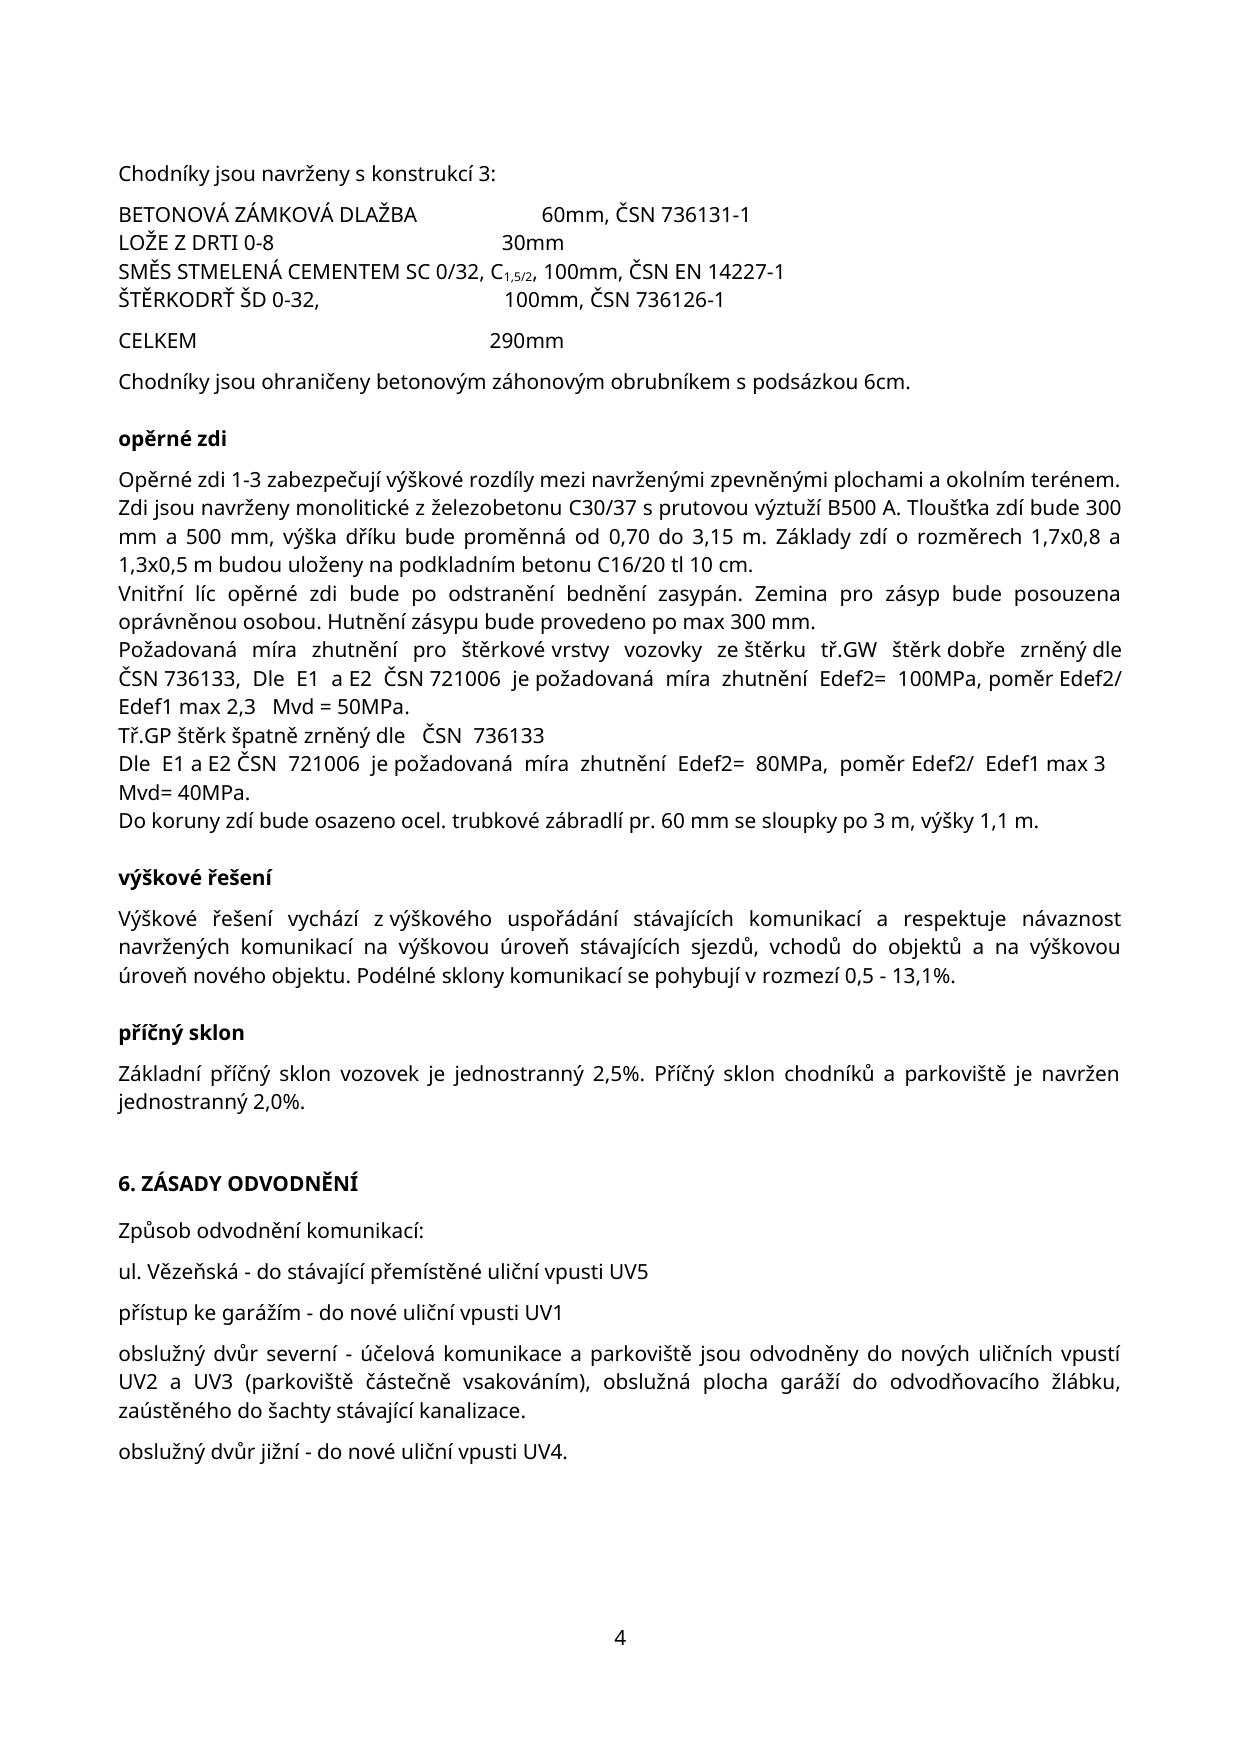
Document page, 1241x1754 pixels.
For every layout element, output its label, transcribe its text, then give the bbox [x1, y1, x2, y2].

text Základní příčný sklon vozovek je jednostranný 2,5%. Příčný sklon chodníků a parkoviště je navržen jednostranný 2,0%. [118, 1059, 1122, 1116]
text CELKEM 290mm [118, 326, 1122, 355]
text výškové řešení [118, 863, 1122, 892]
text BETONOVÁ ZÁMKOVÁ DLAŽBA 60mm, ČSN 736131-1 [118, 200, 1122, 228]
text Způsob odvodnění komunikací: [118, 1216, 1122, 1245]
text obslužný dvůr jižní - do nové uliční vpusti UV4. [118, 1437, 1122, 1465]
text Vnitřní líc opěrné zdi bude po odstranění bednění zasypán. Zemina pro zásyp bude posouzena oprávněnou osobou. Hutnění zásypu bude provedeno po max 300 mm. [118, 579, 1122, 636]
text příčný sklon [118, 1018, 1122, 1046]
text Chodníky jsou ohraničeny betonovým záhonovým obrubníkem s podsázkou 6cm. [118, 367, 1122, 396]
text opěrné zdi [118, 424, 1122, 452]
subtitle 6. ZÁSADY ODVODNĚNÍ [118, 1169, 1122, 1197]
text Požadovaná míra zhutnění pro štěrkové vrstvy vozovky ze štěrku tř.GW štěrk dobře zrněný dle ČSN 736133, Dle E1 a E2 ČSN 721006 je požadovaná míra zhutnění Edef2= 100MPa, poměr Edef2/ Edef1 max 2,3 Mvd = 50MPa. [118, 636, 1122, 721]
text přístup ke garážím - do nové uliční vpusti UV1 [118, 1298, 1122, 1327]
text Do koruny zdí bude osazeno ocel. trubkové zábradlí pr. 60 mm se sloupky po 3 m, výšky 1,1 m. [118, 806, 1122, 835]
text LOŽE Z DRTI 0-8 30mm [118, 228, 1122, 257]
text SMĚS STMELENÁ CEMENTEM SC 0/32, C1,5/2, 100mm, ČSN EN 14227-1 [118, 257, 1122, 285]
text obslužný dvůr severní - účelová komunikace a parkoviště jsou odvodněny do nových uličních vpustí UV2 a UV3 (parkoviště částečně vsakováním), obslužná plocha garáží do odvodňovacího žlábku, zaústěného do šachty stávající kanalizace. [118, 1339, 1122, 1424]
text ul. Vězeňská - do stávající přemístěné uliční vpusti UV5 [118, 1257, 1122, 1286]
text Opěrné zdi 1-3 zabezpečují výškové rozdíly mezi navrženými zpevněnými plochami a okolním terénem. Zdi jsou navrženy monolitické z železobetonu C30/37 s prutovou výztuží B500 A. Tloušťka zdí bude 300 mm a 500 mm, výška dříku bude proměnná od 0,70 do 3,15 m. Základy zdí o rozměrech 1,7x0,8 a 1,3x0,5 m budou uloženy na podkladním betonu C16/20 tl 10 cm. [118, 465, 1122, 579]
text Výškové řešení vychází z výškového uspořádání stávajících komunikací a respektuje návaznost navržených komunikací na výškovou úroveň stávajících sjezdů, vchodů do objektů a na výškovou úroveň nového objektu. Podélné sklony komunikací se pohybují v rozmezí 0,5 - 13,1%. [118, 904, 1122, 989]
text Chodníky jsou navrženy s konstrukcí 3: [118, 159, 1122, 187]
text ŠTĚRKODRŤ ŠD 0-32, 100mm, ČSN 736126-1 [118, 285, 1122, 314]
text Tř.GP štěrk špatně zrněný dle ČSN 736133 Dle E1 a E2 ČSN 721006 je požadovaná míra zhutnění Edef2= 80MPa, poměr Edef2/ Edef1 max 3 Mvd= 40MPa. [118, 721, 1122, 806]
